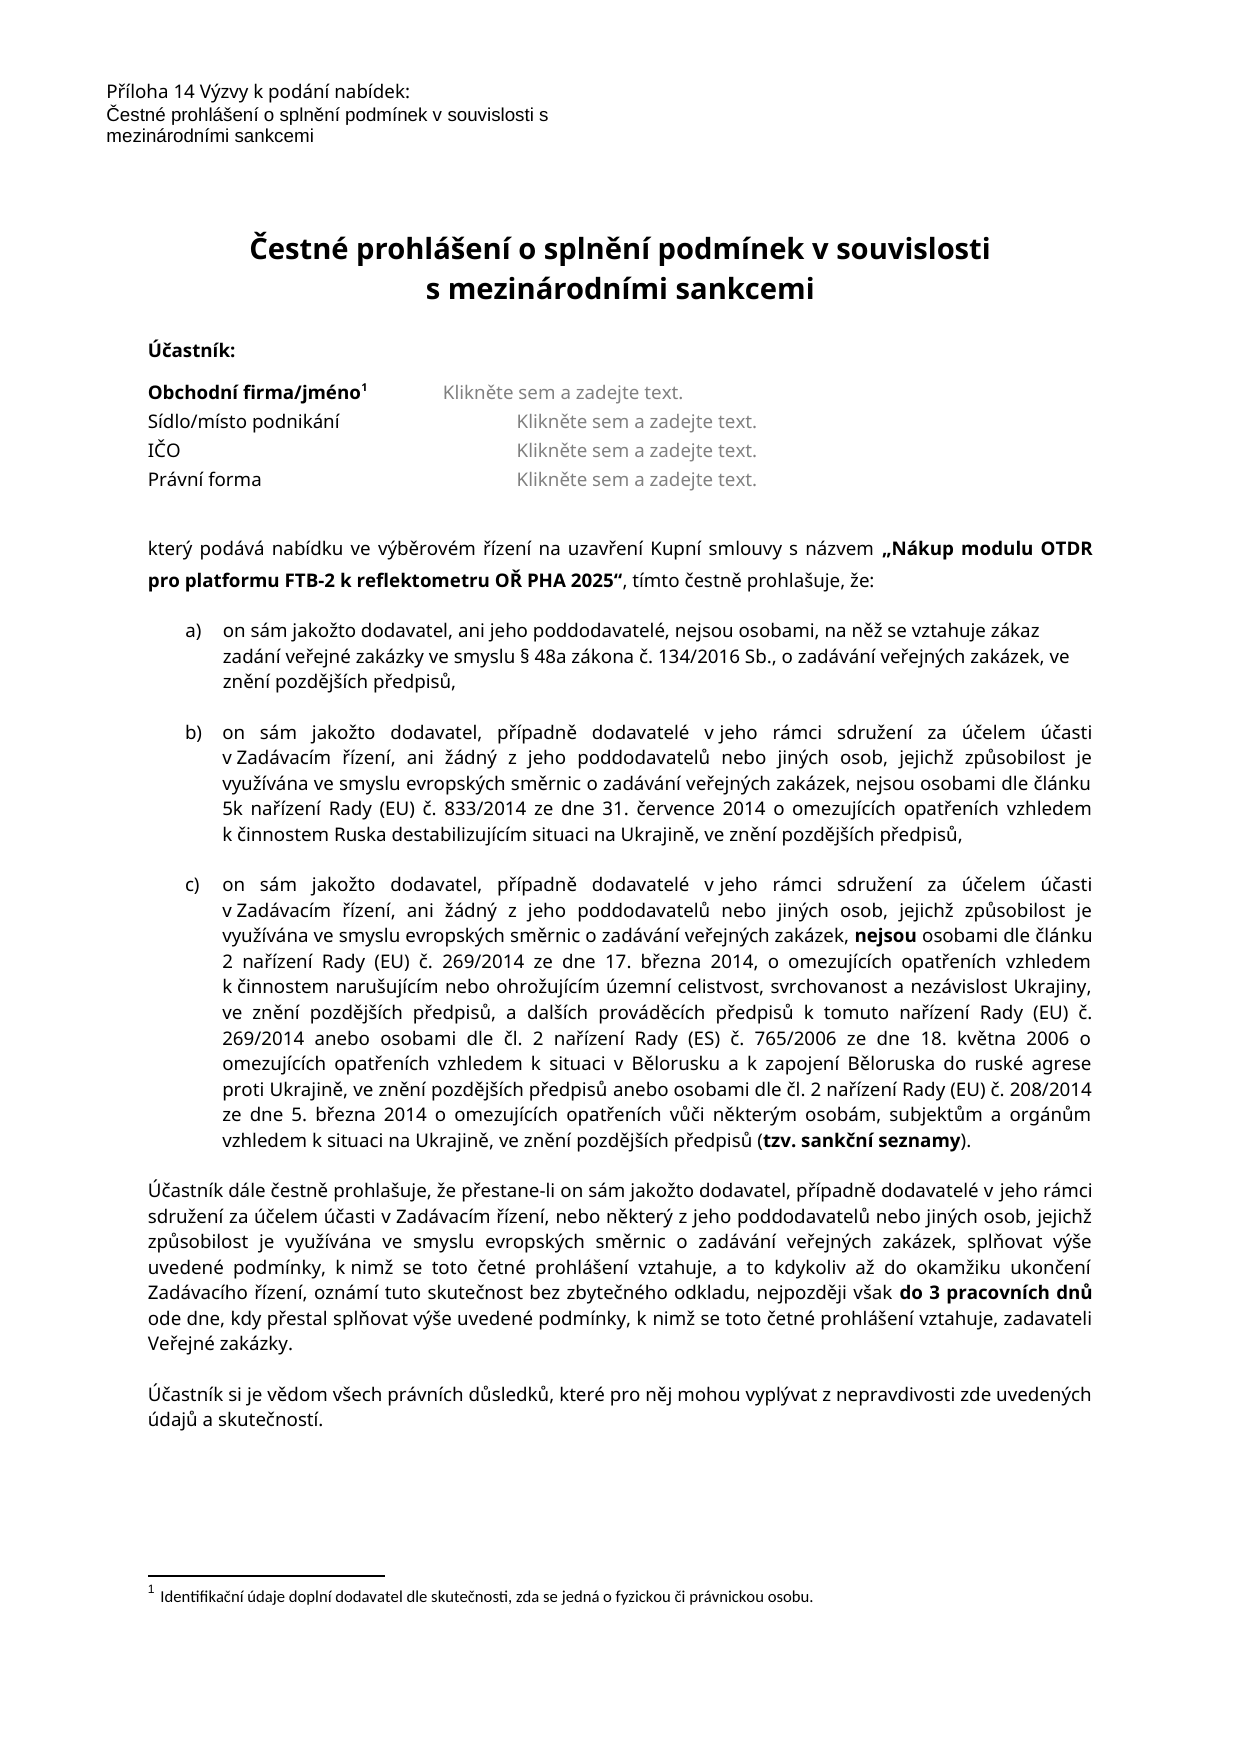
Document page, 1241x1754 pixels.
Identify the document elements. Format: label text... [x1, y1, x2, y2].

list on sám jakožto dodavatel, ani jeho poddodavatelé, nejsou osobami, na něž se vztahuje zákaz zadání veřejné zakázky ve smyslu § 48a zákona č. 134/2016 Sb., o zadávání veřejných zakázek, ve znění pozdějších předpisů, [185, 617, 1093, 694]
text Účastník: [148, 333, 1093, 364]
text Účastník dále čestně prohlašuje, že přestane-li on sám jakožto dodavatel, případně dodavatelé v jeho rámci sdružení za účelem účasti v Zadávacím řízení, nebo některý z jeho poddodavatelů nebo jiných osob, jejichž způsobilost je využívána ve smyslu evropských směrnic o zadávání veřejných zakázek, splňovat výše uvedené podmínky, k nimž se toto četné prohlášení vztahuje, a to kdykoliv až do okamžiku ukončení Zadávacího řízení, oznámí tuto skutečnost bez zbytečného odkladu, nejpozději však do 3 pracovních dnů ode dne, kdy přestal splňovat výše uvedené podmínky, k nimž se toto četné prohlášení vztahuje, zadavateli Veřejné zakázky. [148, 1177, 1093, 1356]
text který podává nabídku ve výběrovém řízení na uzavření Kupní smlouvy s názvem „Nákup modulu OTDR pro platformu FTB-2 k reflektometru OŘ PHA 2025“, tímto čestně prohlašuje, že: [148, 530, 1093, 592]
text Obchodní firma/jméno [148, 376, 1093, 405]
text Právní forma [148, 463, 1093, 492]
title Čestné prohlášení o splnění podmínek v souvislosti s mezinárodními sankcemi [148, 228, 1093, 308]
text IČO [148, 434, 1093, 463]
text Účastník si je vědom všech právních důsledků, které pro něj mohou vyplývat z nepravdivosti zde uvedených údajů a skutečností. [148, 1381, 1093, 1432]
text Sídlo/místo podnikání [148, 405, 1093, 434]
list on sám jakožto dodavatel, případně dodavatelé v jeho rámci sdružení za účelem účasti v Zadávacím řízení, ani žádný z jeho poddodavatelů nebo jiných osob, jejichž způsobilost je využívána ve smyslu evropských směrnic o zadávání veřejných zakázek, nejsou osobami dle článku 2 nařízení Rady (EU) č. 269/2014 ze dne 17. března 2014, o omezujících opatřeních vzhledem k činnostem narušujícím nebo ohrožujícím územní celistvost, svrchovanost a nezávislost Ukrajiny, ve znění pozdějších předpisů, a dalších prováděcích předpisů k tomuto nařízení Rady (EU) č. 269/2014 anebo osobami dle čl. 2 nařízení Rady (ES) č. 765/2006 ze dne 18. května 2006 o omezujících opatřeních vzhledem k situaci v Bělorusku a k zapojení Běloruska do ruské agrese proti Ukrajině, ve znění pozdějších předpisů anebo osobami dle čl. 2 nařízení Rady (EU) č. 208/2014 ze dne 5. března 2014 o omezujících opatřeních vůči některým osobám, subjektům a orgánům vzhledem k situaci na Ukrajině, ve znění pozdějších předpisů (tzv. sankční seznamy). [185, 872, 1093, 1152]
list on sám jakožto dodavatel, případně dodavatelé v jeho rámci sdružení za účelem účasti v Zadávacím řízení, ani žádný z jeho poddodavatelů nebo jiných osob, jejichž způsobilost je využívána ve smyslu evropských směrnic o zadávání veřejných zakázek, nejsou osobami dle článku 5k nařízení Rady (EU) č. 833/2014 ze dne 31. července 2014 o omezujících opatřeních vzhledem k činnostem Ruska destabilizujícím situaci na Ukrajině, ve znění pozdějších předpisů, [185, 719, 1093, 847]
